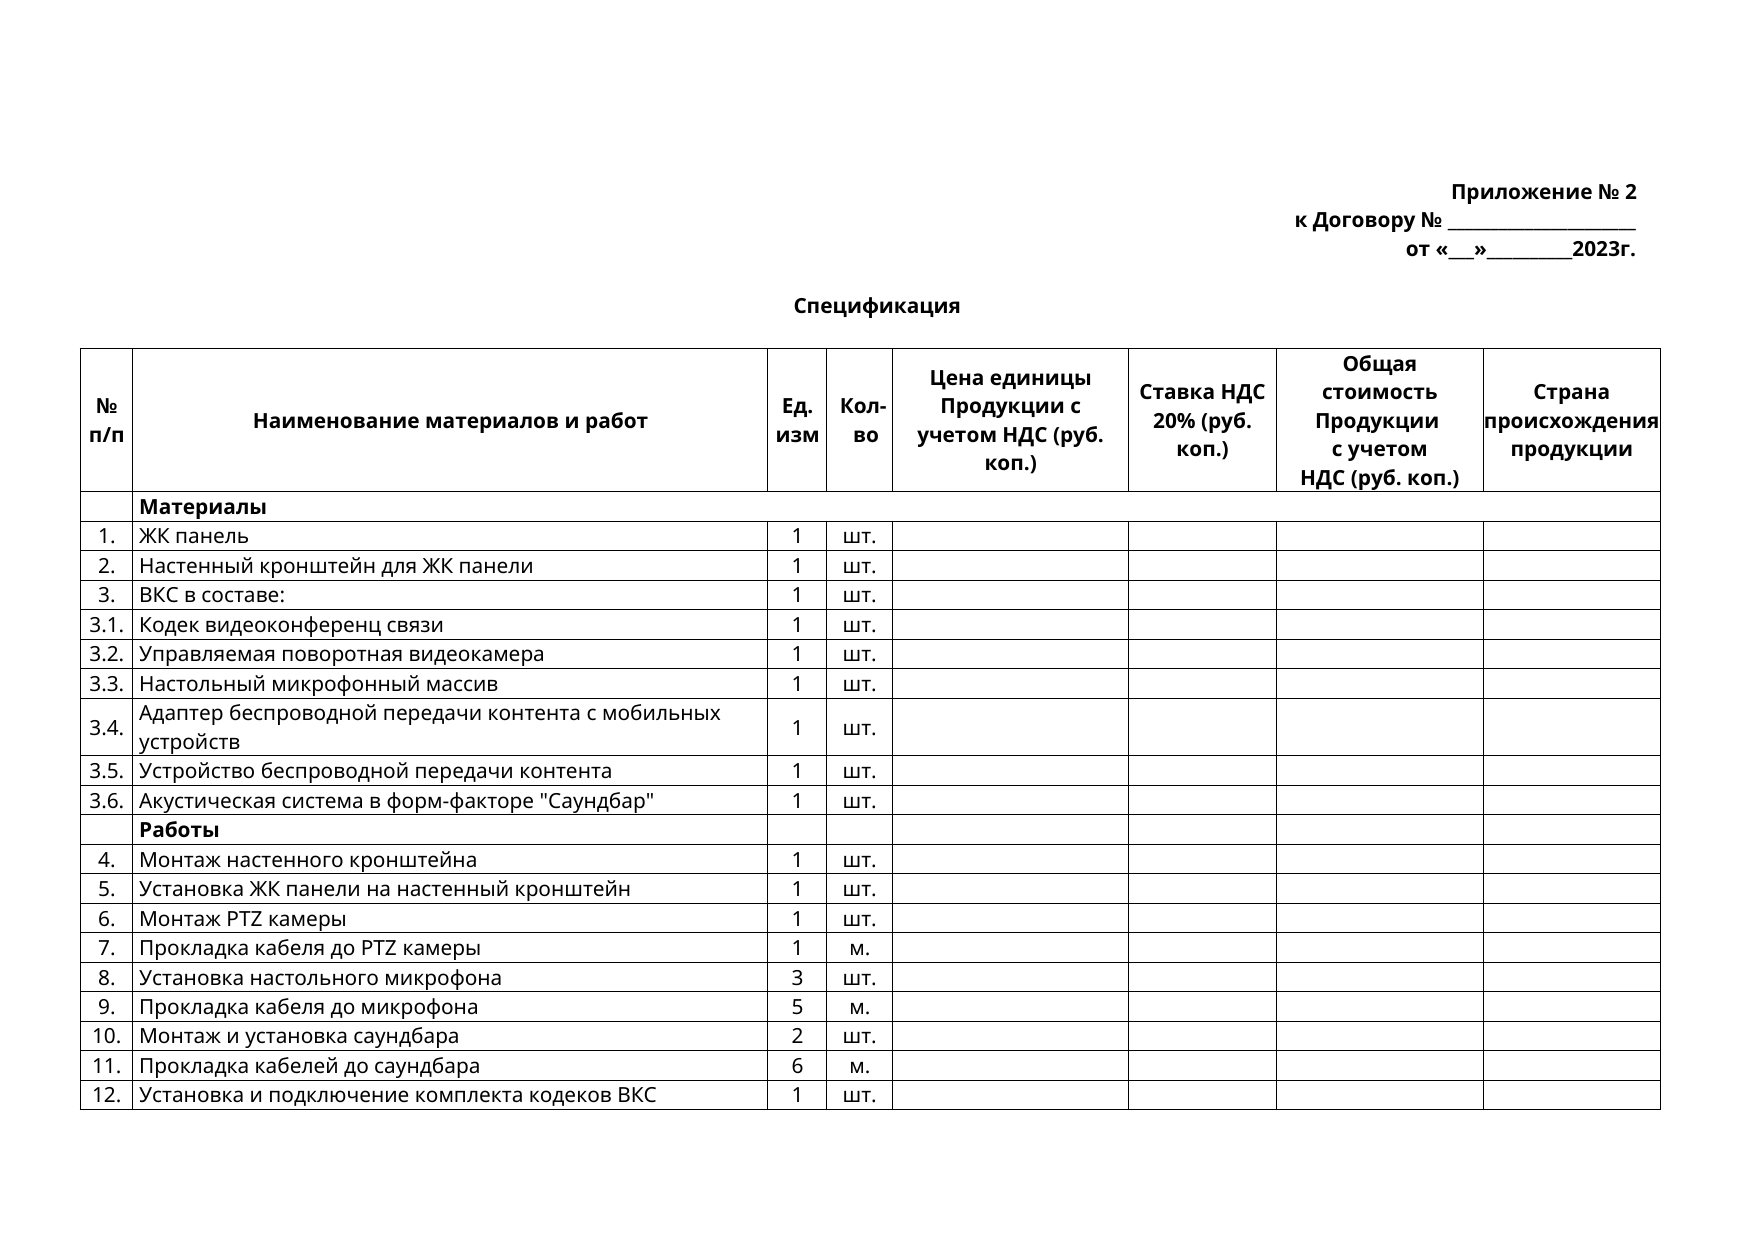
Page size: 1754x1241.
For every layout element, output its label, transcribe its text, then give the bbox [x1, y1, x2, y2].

table_cell шт. [827, 581, 892, 609]
table_cell [81, 815, 132, 844]
table_cell [1277, 815, 1483, 844]
table_cell шт. [827, 786, 892, 814]
table_cell 6 [768, 1051, 826, 1079]
table_cell [893, 904, 1128, 932]
table_cell Прокладка кабеля до микрофона [133, 992, 767, 1021]
table_cell Адаптер беспроводной передачи контента c мобильных устройств [133, 699, 767, 755]
table_cell 1 [768, 669, 826, 697]
table_cell Управляемая поворотная видеокамера [133, 640, 767, 668]
table_cell [1129, 933, 1276, 962]
table_cell [1277, 610, 1483, 638]
table_cell [893, 815, 1128, 844]
table_cell [893, 1022, 1128, 1050]
table_cell [1484, 815, 1660, 844]
table_cell [893, 933, 1128, 962]
table_cell [1129, 756, 1276, 785]
table_header Цена единицы Продукции с учетом НДС (руб. коп.) [893, 349, 1128, 491]
table_cell [1484, 963, 1660, 991]
table_cell [893, 699, 1128, 755]
table_cell шт. [827, 640, 892, 668]
table_cell 6. [81, 904, 132, 932]
table_cell 1 [768, 522, 826, 550]
table_cell [893, 640, 1128, 668]
table_cell 7. [81, 933, 132, 962]
table_cell шт. [827, 1022, 892, 1050]
table_cell 3.4. [81, 699, 132, 755]
table_cell 9. [81, 992, 132, 1021]
table_cell 3.5. [81, 756, 132, 785]
table_cell 3. [81, 581, 132, 609]
table_cell 1 [768, 874, 826, 903]
table_cell ЖК панель [133, 522, 767, 550]
table_cell Устройство беспроводной передачи контента [133, 756, 767, 785]
table_cell Прокладка кабеля до PTZ камеры [133, 933, 767, 962]
table_cell [1129, 874, 1276, 903]
text от «___»__________2023г. [118, 234, 1636, 262]
table_cell 1 [768, 640, 826, 668]
table_cell Установка и подключение комплекта кодеков ВКС [133, 1081, 767, 1109]
table_cell [1277, 963, 1483, 991]
table_cell [893, 756, 1128, 785]
table_header Наименование материалов и работ [133, 349, 767, 491]
table_cell [1484, 522, 1660, 550]
table_cell [1484, 1051, 1660, 1079]
table_cell [893, 610, 1128, 638]
table_cell 1 [768, 699, 826, 755]
table_cell [893, 845, 1128, 873]
table_cell [1484, 874, 1660, 903]
table_cell [893, 669, 1128, 697]
table_cell Настольный микрофонный массив [133, 669, 767, 697]
table_cell 5 [768, 992, 826, 1021]
table_cell шт. [827, 699, 892, 755]
table_cell [1129, 963, 1276, 991]
table_cell [1484, 699, 1660, 755]
table_cell [1484, 1081, 1660, 1109]
table_cell шт. [827, 845, 892, 873]
table_cell м. [827, 992, 892, 1021]
table_cell [1129, 640, 1276, 668]
table_cell [1277, 904, 1483, 932]
table_cell ВКС в составе: [133, 581, 767, 609]
table_cell шт. [827, 756, 892, 785]
table_cell шт. [827, 522, 892, 550]
table_cell [893, 1051, 1128, 1079]
table_cell [1129, 522, 1276, 550]
table_cell [1277, 933, 1483, 962]
table_cell [1129, 845, 1276, 873]
table_cell Монтаж и установка саундбара [133, 1022, 767, 1050]
text Спецификация [118, 291, 1636, 319]
table_cell [1129, 610, 1276, 638]
table_cell [1129, 1081, 1276, 1109]
table_cell Прокладка кабелей до саундбара [133, 1051, 767, 1079]
table_cell [827, 815, 892, 844]
table_cell [1484, 669, 1660, 697]
table_cell 12. [81, 1081, 132, 1109]
table_cell [893, 551, 1128, 579]
table_cell [1277, 1051, 1483, 1079]
table_cell Установка ЖК панели на настенный кронштейн [133, 874, 767, 903]
table_header Кол-во [827, 349, 892, 491]
table_cell шт. [827, 669, 892, 697]
table_cell 1 [768, 551, 826, 579]
table_cell м. [827, 1051, 892, 1079]
table_cell Кодек видеоконференц связи [133, 610, 767, 638]
table_cell шт. [827, 1081, 892, 1109]
table_cell 8. [81, 963, 132, 991]
table_cell 1 [768, 610, 826, 638]
table_cell 3 [768, 963, 826, 991]
table_cell [1277, 874, 1483, 903]
table_cell [1484, 933, 1660, 962]
table_cell [1129, 581, 1276, 609]
table_cell 1 [768, 845, 826, 873]
table_cell [1277, 786, 1483, 814]
table_cell [893, 786, 1128, 814]
table_cell [1277, 699, 1483, 755]
table_header Страна происхождения продукции [1484, 349, 1660, 491]
table_cell [1277, 551, 1483, 579]
table_cell [1129, 1051, 1276, 1079]
table_cell [1484, 551, 1660, 579]
table_cell 3.1. [81, 610, 132, 638]
table_cell шт. [827, 610, 892, 638]
table_cell 5. [81, 874, 132, 903]
table_cell [1277, 581, 1483, 609]
table_cell [1129, 904, 1276, 932]
table_cell [1129, 786, 1276, 814]
table_cell [1129, 669, 1276, 697]
table_cell 1 [768, 756, 826, 785]
table_cell [1277, 845, 1483, 873]
table_cell шт. [827, 904, 892, 932]
table_cell 1 [768, 581, 826, 609]
table_cell 1 [768, 1081, 826, 1109]
table_cell 10. [81, 1022, 132, 1050]
table_header № п/п [81, 349, 132, 491]
table_cell [1484, 756, 1660, 785]
table_cell Монтаж PTZ камеры [133, 904, 767, 932]
table_cell [1484, 992, 1660, 1021]
table_cell 3.6. [81, 786, 132, 814]
table_cell [893, 963, 1128, 991]
table_cell Настенный кронштейн для ЖК панели [133, 551, 767, 579]
table_cell [1277, 522, 1483, 550]
table_cell Акустическая система в форм-факторе "Саундбар" [133, 786, 767, 814]
table_header Ед. изм [768, 349, 826, 491]
table_cell шт. [827, 874, 892, 903]
table_cell [1484, 786, 1660, 814]
table_cell [768, 815, 826, 844]
table_cell [1129, 992, 1276, 1021]
table_cell [1129, 699, 1276, 755]
table_cell [1277, 992, 1483, 1021]
table_cell [1277, 1081, 1483, 1109]
table_cell 2. [81, 551, 132, 579]
table_cell м. [827, 933, 892, 962]
table_cell Монтаж настенного кронштейна [133, 845, 767, 873]
table_cell Работы [133, 815, 767, 844]
table_cell 1 [768, 933, 826, 962]
table_cell шт. [827, 963, 892, 991]
table_cell [1129, 1022, 1276, 1050]
table_cell 3.2. [81, 640, 132, 668]
table_cell [893, 1081, 1128, 1109]
table_cell [893, 581, 1128, 609]
table_cell 1 [768, 786, 826, 814]
table_header Общая стоимость Продукции с учетом НДС (руб. коп.) [1277, 349, 1483, 491]
table_cell [893, 992, 1128, 1021]
table_cell 3.3. [81, 669, 132, 697]
table_cell шт. [827, 551, 892, 579]
table_cell [1277, 669, 1483, 697]
table_cell [1484, 1022, 1660, 1050]
table_cell [1484, 845, 1660, 873]
table_cell [1277, 756, 1483, 785]
table_cell [81, 492, 132, 521]
table_cell 2 [768, 1022, 826, 1050]
table_cell [1484, 904, 1660, 932]
table_cell [1129, 815, 1276, 844]
table_cell 4. [81, 845, 132, 873]
text Приложение № 2 [118, 177, 1636, 206]
table_cell [1484, 640, 1660, 668]
table_cell [1277, 640, 1483, 668]
table_cell [1484, 581, 1660, 609]
table_cell [893, 874, 1128, 903]
table_cell [1129, 551, 1276, 579]
table_cell Установка настольного микрофона [133, 963, 767, 991]
table_header Ставка НДС 20% (руб. коп.) [1129, 349, 1276, 491]
table_cell 1 [768, 904, 826, 932]
table_cell 1. [81, 522, 132, 550]
table_cell [1484, 610, 1660, 638]
table_cell 11. [81, 1051, 132, 1079]
table_cell [893, 522, 1128, 550]
table_cell [1277, 1022, 1483, 1050]
text к Договору № ______________________ [118, 206, 1636, 234]
table_cell Материалы [133, 492, 1660, 521]
